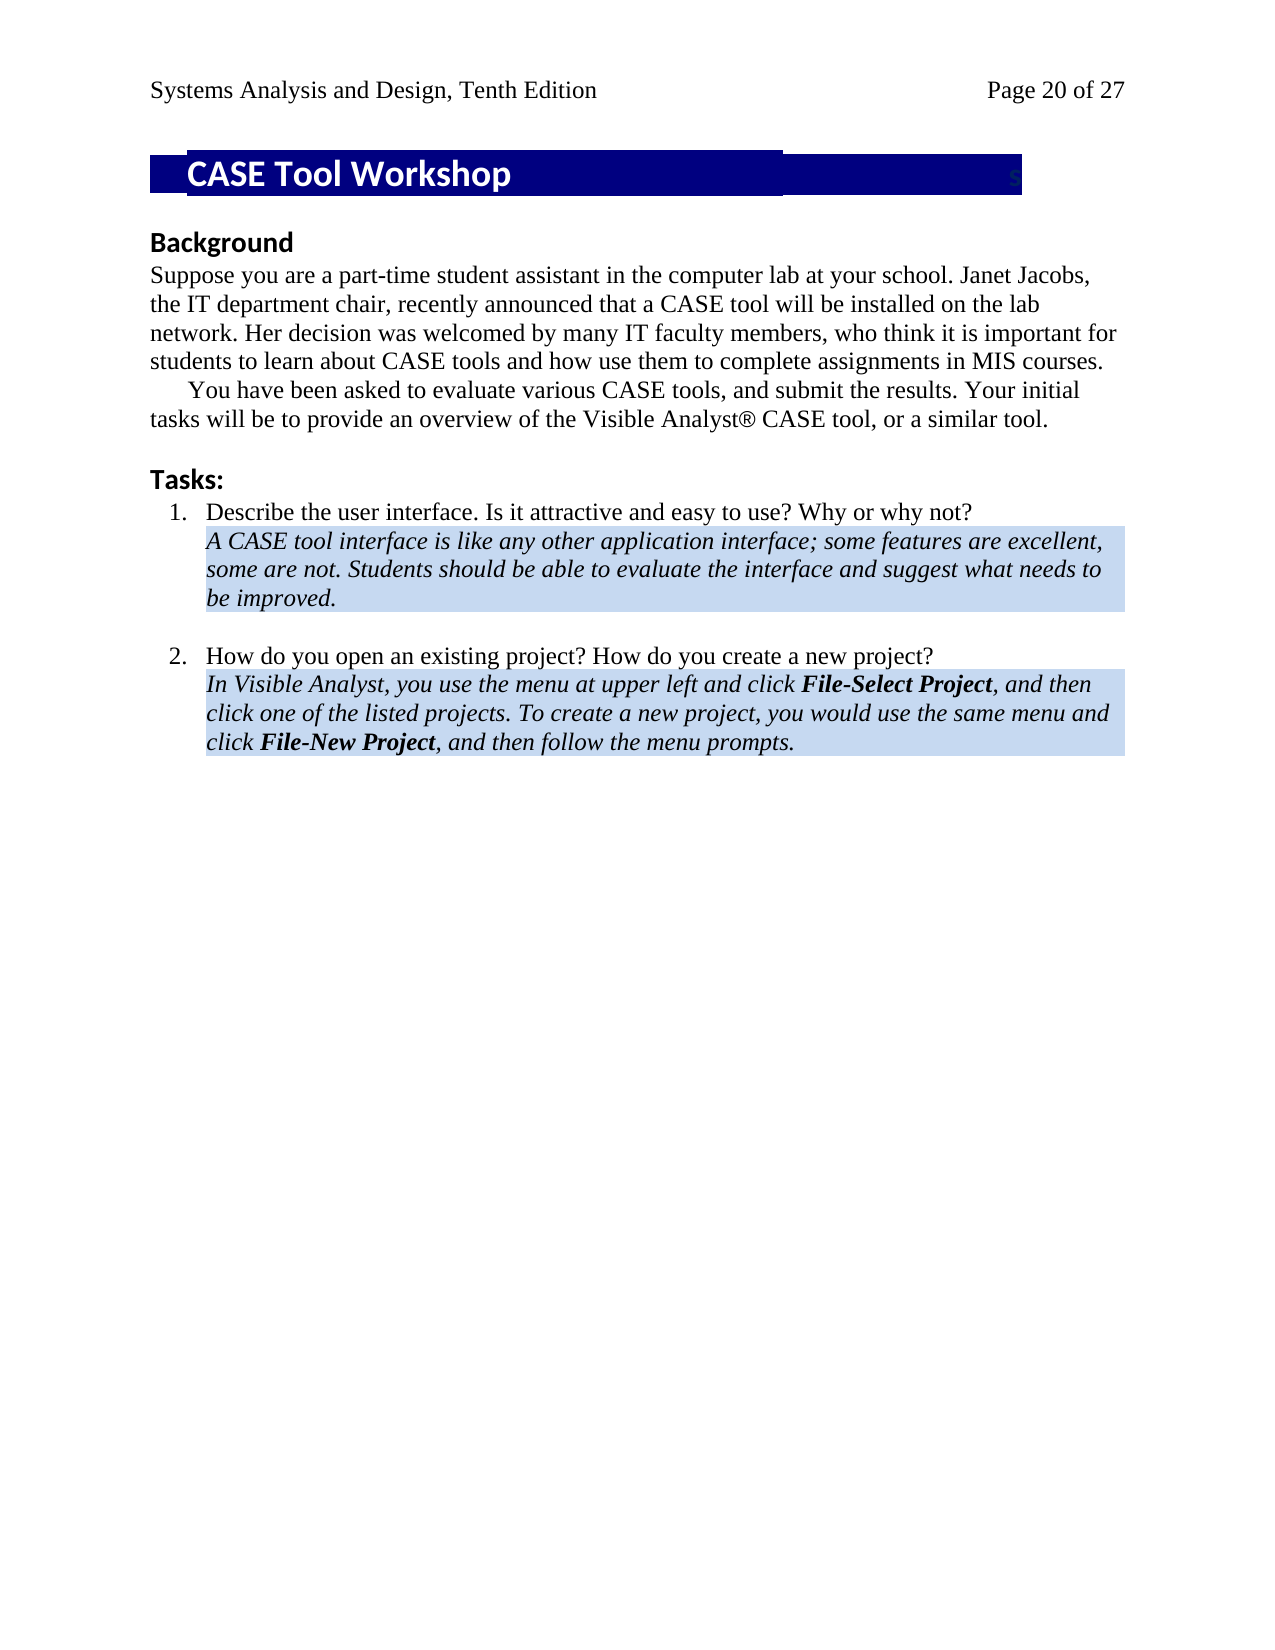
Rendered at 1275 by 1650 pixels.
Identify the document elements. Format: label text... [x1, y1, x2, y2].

text Tasks: [150, 461, 1125, 497]
text You have been asked to evaluate various CASE tools, and submit the results. Your initial tasks will be to provide an overview of the Visible Analyst® CASE tool, or a similar tool. [150, 375, 1125, 433]
text A CASE tool interface is like any other application interface; some features are excellent, some are not. Students should be able to evaluate the interface and suggest what needs to be improved. [206, 526, 1125, 612]
text Suppose you are a part-time student assistant in the computer lab at your school. Janet Jacobs, the IT department chair, recently announced that a CASE tool will be installed on the lab network. Her decision was welcomed by many IT faculty members, who think it is important for students to learn about CASE tools and how use them to complete assignments in MIS courses. [150, 260, 1125, 375]
text Background [150, 224, 1125, 260]
list Describe the user interface. Is it attractive and easy to use? Why or why not? [169, 497, 1125, 526]
text CASE Tool Workshop s [783, 150, 1125, 196]
text In Visible Analyst, you use the menu at upper left and click File-Select Project, and then click one of the listed projects. To create a new project, you would use the same menu and click File-New Project, and then follow the menu prompts. [206, 669, 1125, 756]
list How do you open an existing project? How do you create a new project? [169, 641, 1125, 669]
